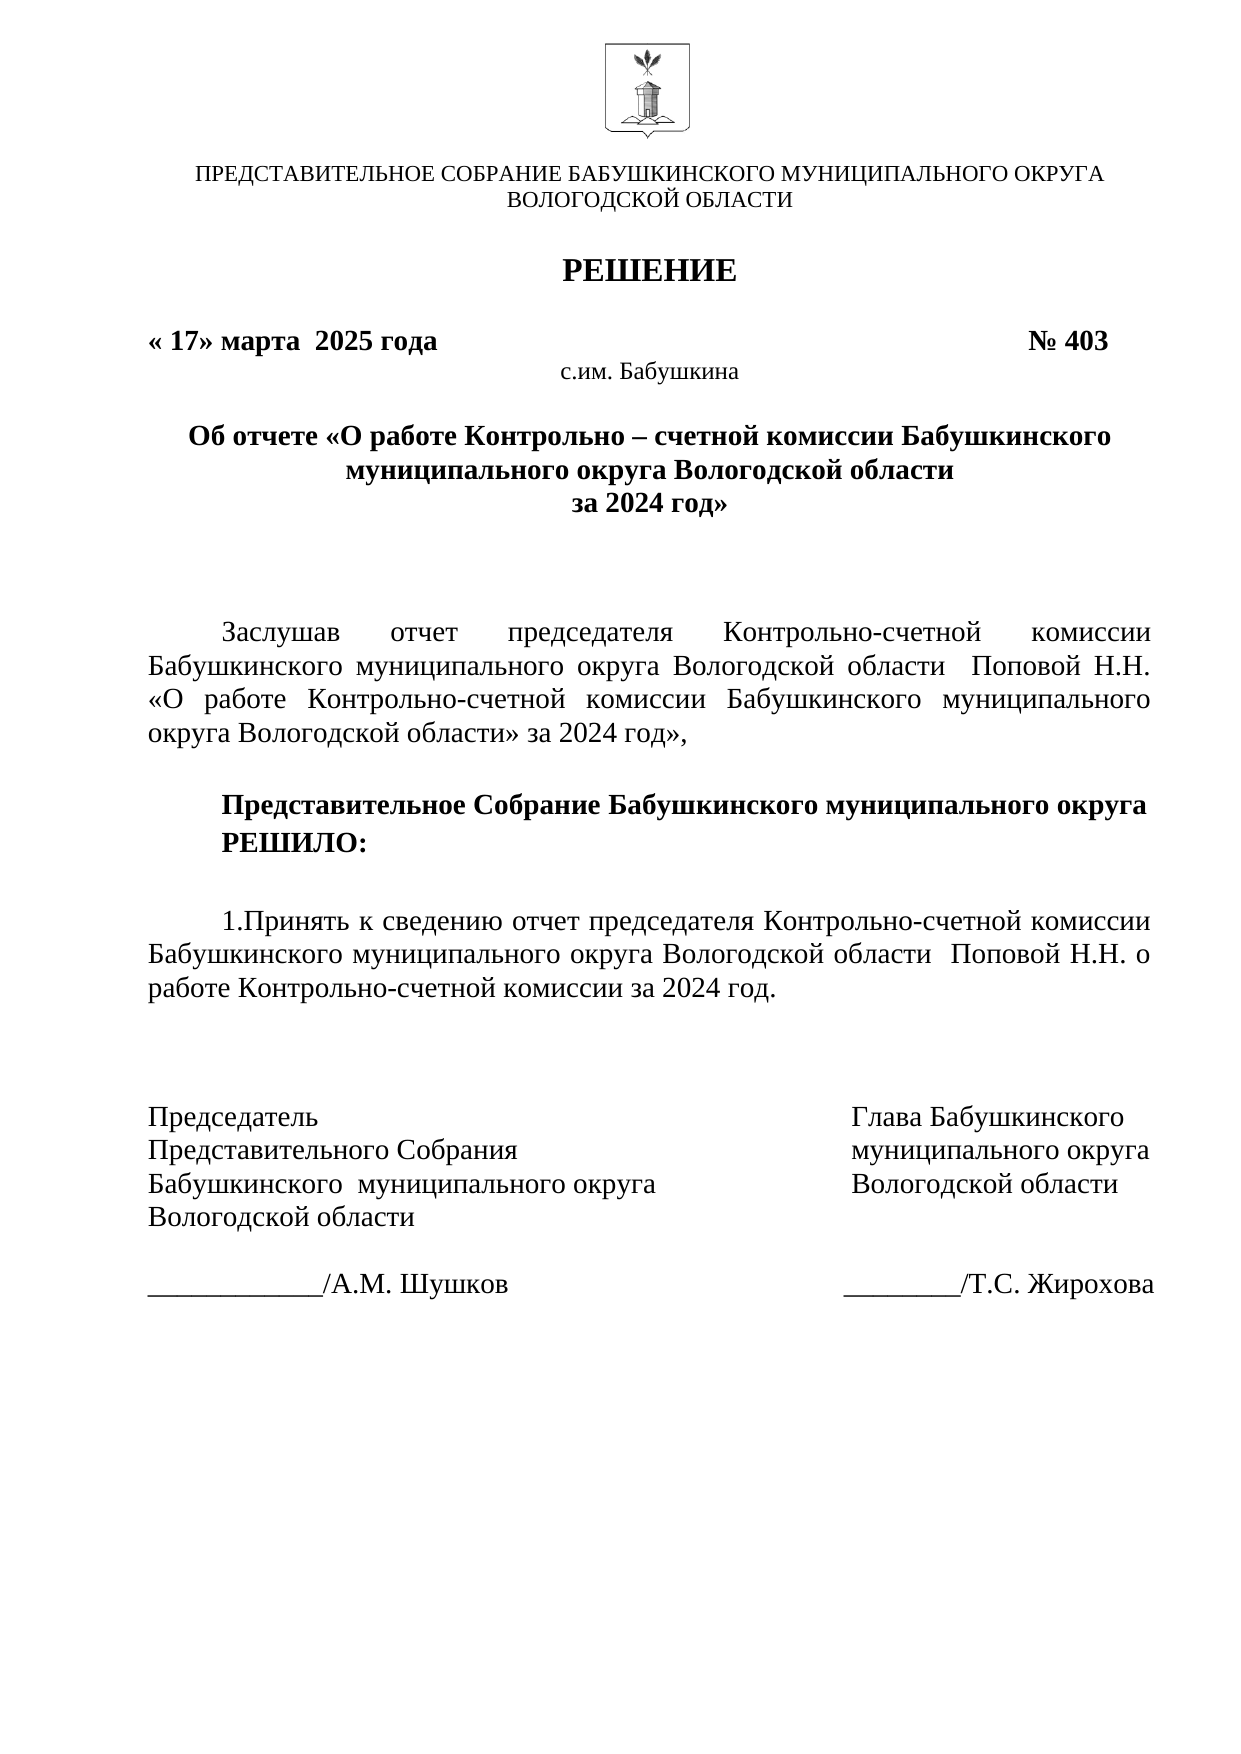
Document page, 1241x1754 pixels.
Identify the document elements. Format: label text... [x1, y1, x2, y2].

text Об отчете «О работе Контрольно – счетной комиссии Бабушкинского муниципального округа Вологодской области [148, 418, 1152, 486]
text « 17» марта 2025 года № 403 [148, 323, 1152, 356]
table_cell ____________/А.М. Шушков [136, 1233, 679, 1329]
text Представительное Собрание Бабушкинского муниципального округа [148, 787, 1152, 821]
text с.им. Бабушкина [148, 356, 1152, 385]
text РЕШИЛО: [148, 826, 1152, 859]
table_cell ________/Т.С. Жирохова [679, 1233, 1167, 1329]
text Представительное Собрание Бабушкинского муниципального округа Вологодской области [148, 160, 1152, 212]
text РЕШЕНИЕ [148, 251, 1152, 289]
text за 2024 год» [148, 486, 1152, 519]
text 1.Принять к сведению отчет председателя Контрольно-счетной комиссии Бабушкинского муниципального округа Вологодской области Поповой Н.Н. о работе Контрольно-счетной комиссии за 2024 год. [148, 903, 1152, 1003]
table_header Председатель Представительного Собрания Бабушкинского муниципального округа Вологодской области [136, 1099, 679, 1233]
text Заслушав отчет председателя Контрольно-счетной комиссии Бабушкинского муниципального округа Вологодской области Поповой Н.Н. «О работе Контрольно-счетной комиссии Бабушкинского муниципального округа Вологодской области» за 2024 год», [148, 614, 1152, 748]
picture [603, 43, 690, 139]
table_header Глава Бабушкинского муниципального округа Вологодской области [679, 1099, 1167, 1233]
